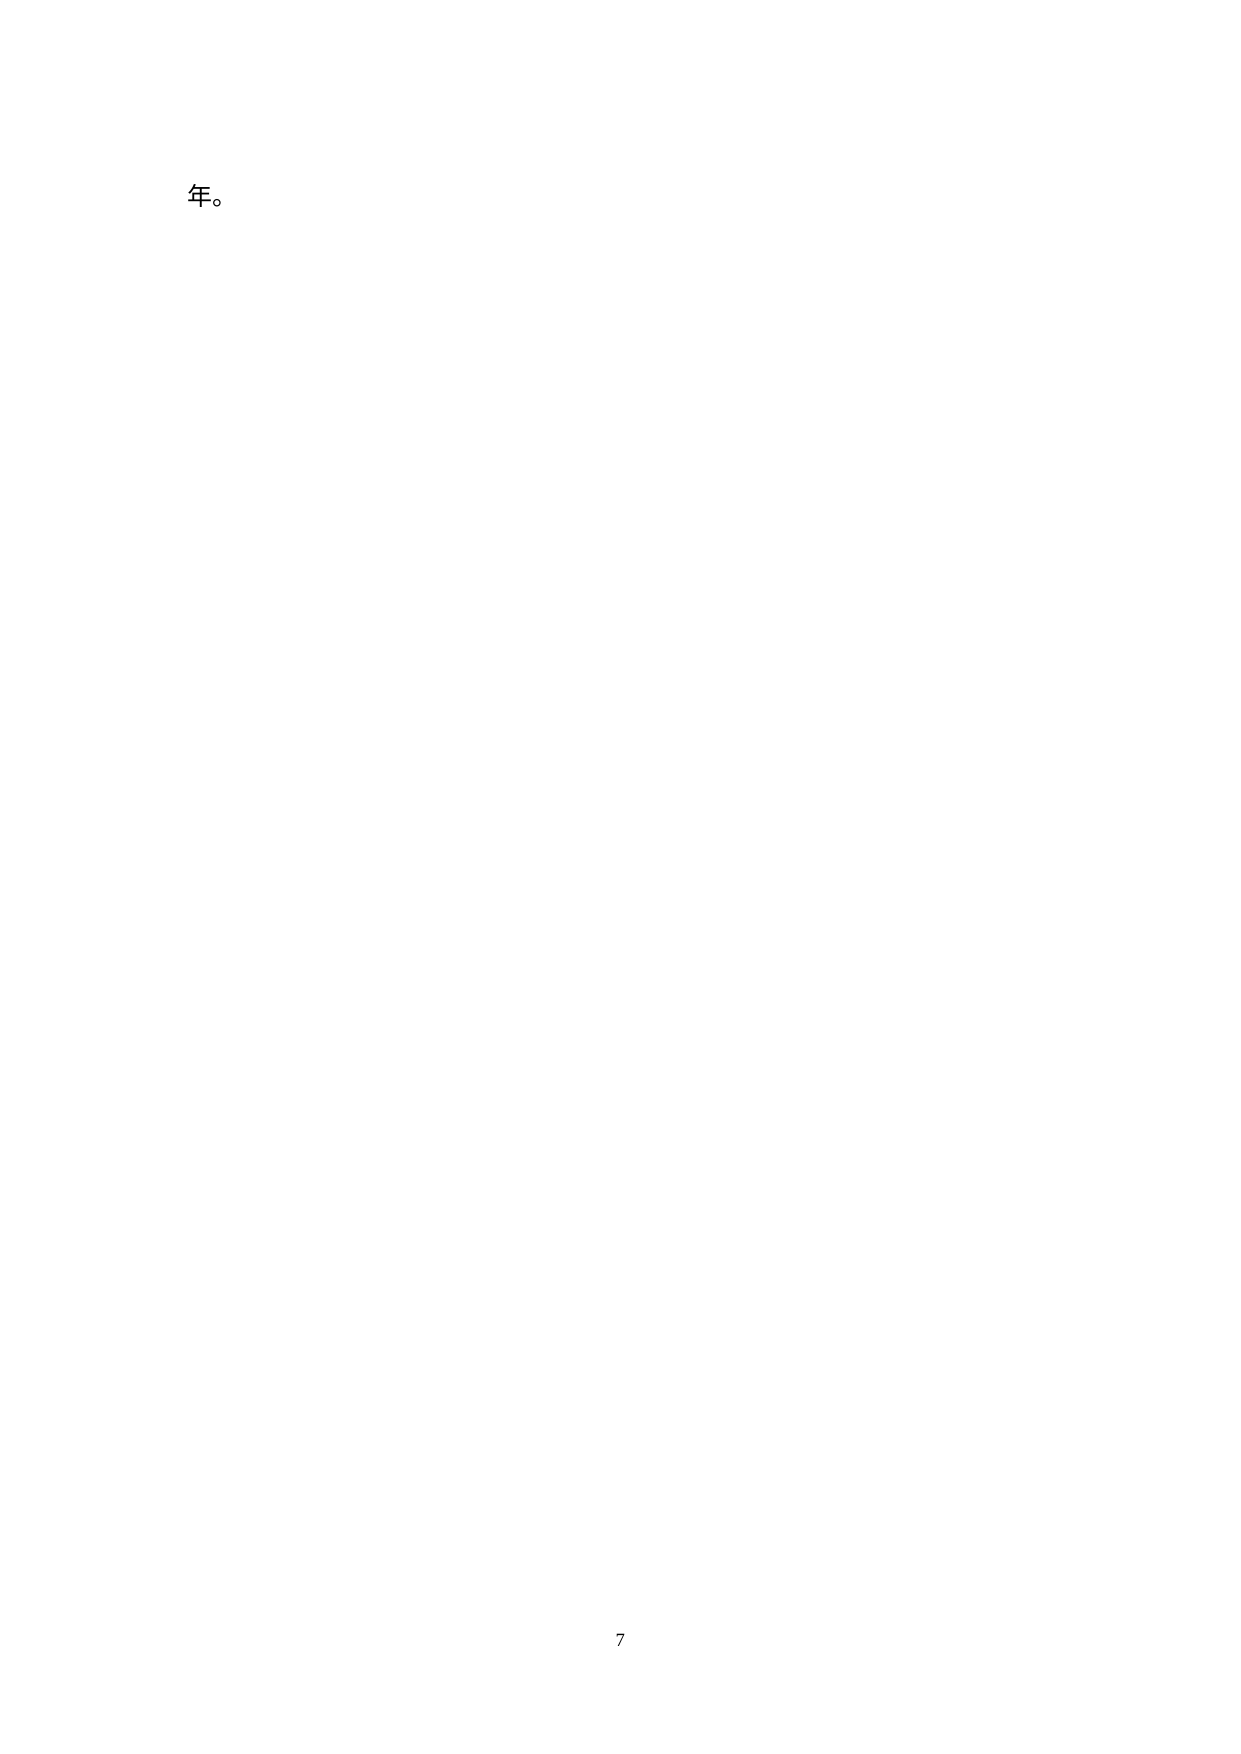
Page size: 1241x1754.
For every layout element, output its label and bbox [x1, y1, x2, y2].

text [187, 162, 1053, 227]
